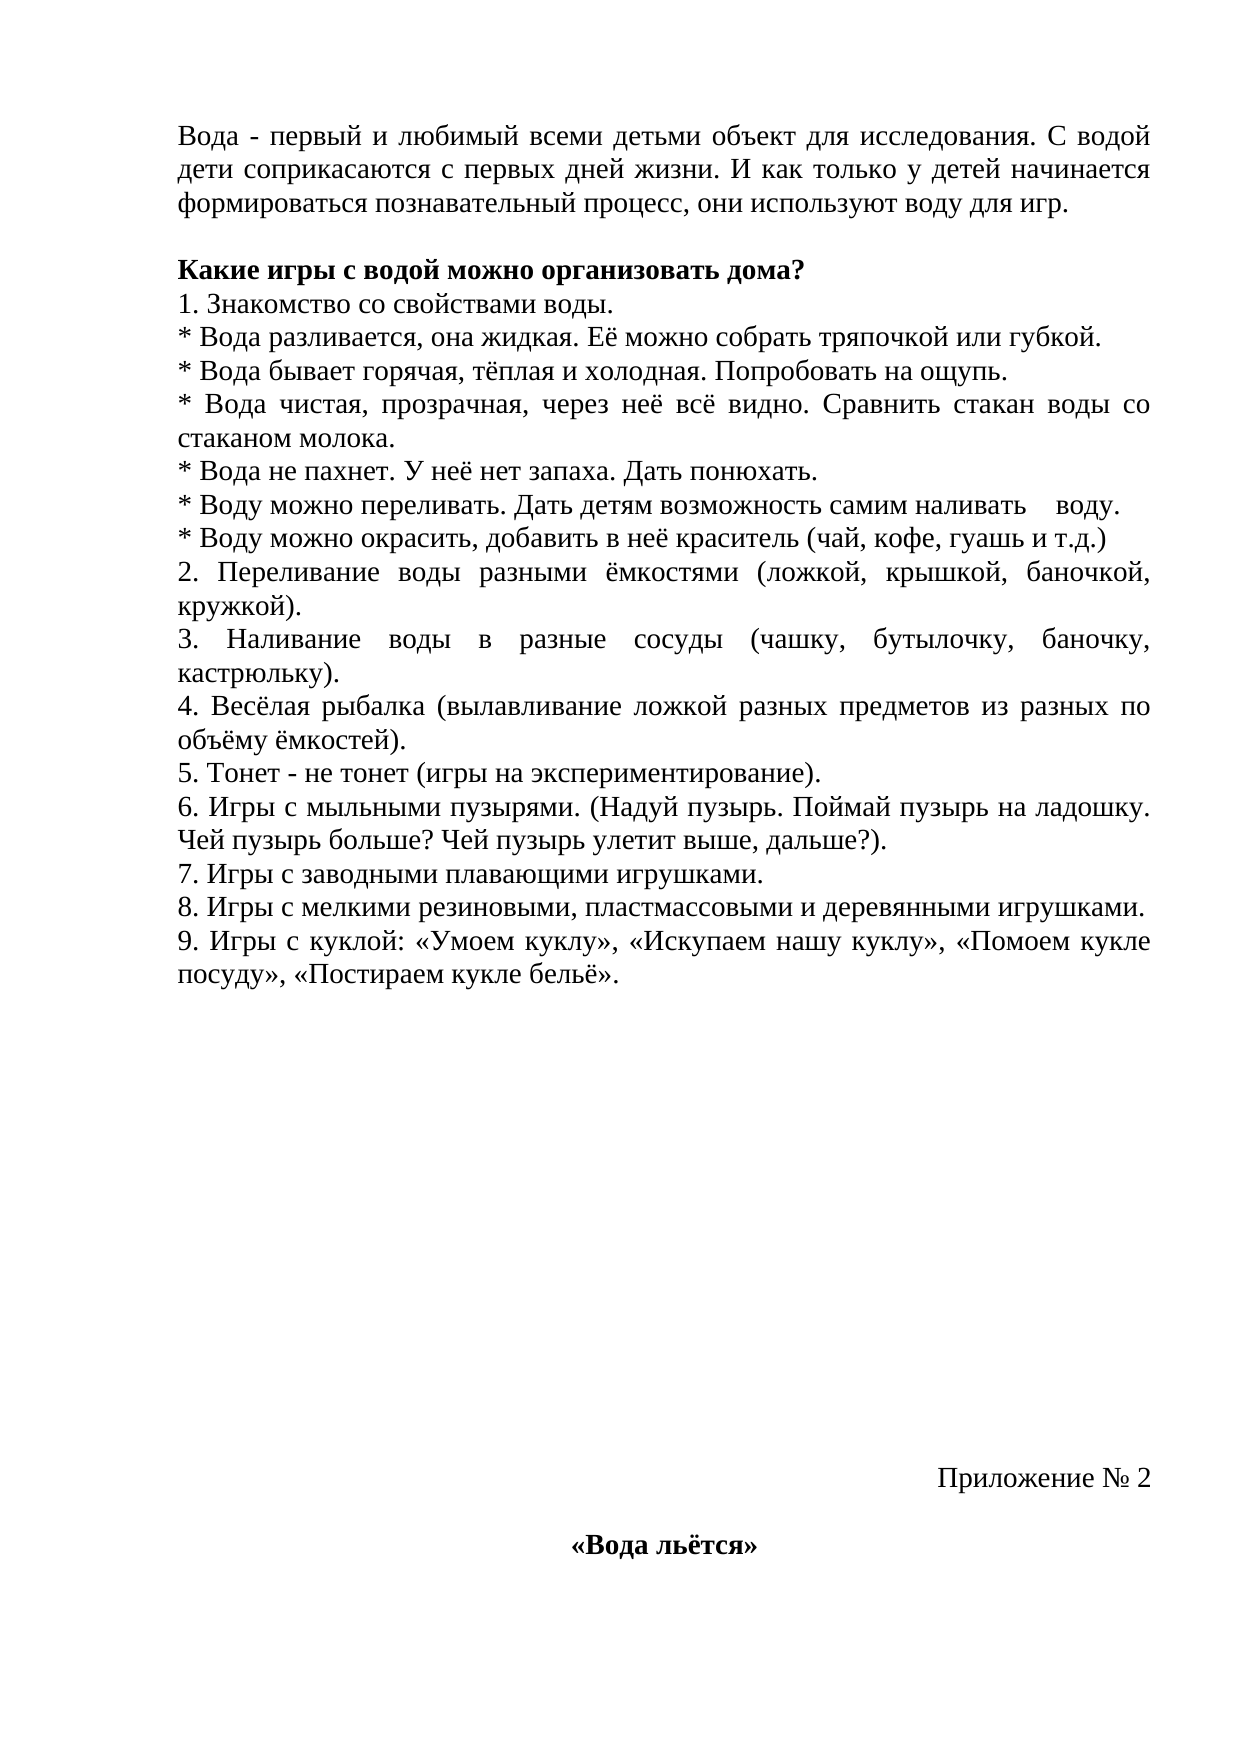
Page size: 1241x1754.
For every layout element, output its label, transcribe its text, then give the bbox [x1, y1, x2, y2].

text 6. Игры с мыльными пузырями. (Надуй пузырь. Поймай пузырь на ладошку. Чей пузырь больше? Чей пузырь улетит выше, дальше?). [177, 789, 1152, 856]
text 8. Игры с мелкими резиновыми, пластмассовыми и деревянными игрушками. [177, 889, 1152, 923]
text 7. Игры с заводными плавающими игрушками. [177, 856, 1152, 889]
text Приложение № 2 [177, 1460, 1152, 1493]
text 3. Наливание воды в разные сосуды (чашку, бутылочку, баночку, кастрюльку). [177, 621, 1152, 688]
text * Вода не пахнет. У неё нет запаха. Дать понюхать. [177, 453, 1152, 487]
text * Вода разливается, она жидкая. Её можно собрать тряпочкой или губкой. [177, 319, 1152, 353]
text Вода - первый и любимый всеми детьми объект для исследования. С водой дети соприкасаются с первых дней жизни. И как только у детей начинается формироваться познавательный процесс, они используют воду для игр. [177, 118, 1152, 219]
text 5. Тонет - не тонет (игры на экспериментирование). [177, 755, 1152, 789]
text 4. Весёлая рыбалка (вылавливание ложкой разных предметов из разных по объёму ёмкостей). [177, 688, 1152, 755]
text * Воду можно окрасить, добавить в неё краситель (чай, кофе, гуашь и т.д.) [177, 521, 1152, 554]
text * Вода чистая, прозрачная, через неё всё видно. Сравнить стакан воды со стаканом молока. [177, 386, 1152, 453]
text * Воду можно переливать. Дать детям возможность самим наливать воду. [177, 487, 1152, 521]
text * Вода бывает горячая, тёплая и холодная. Попробовать на ощупь. [177, 353, 1152, 386]
text 1. Знакомство со свойствами воды. [177, 286, 1152, 319]
text Какие игры с водой можно организовать дома? [177, 252, 1152, 286]
text 2. Переливание воды разными ёмкостями (ложкой, крышкой, баночкой, кружкой). [177, 554, 1152, 621]
text 9. Игры с куклой: «Умоем куклу», «Искупаем нашу куклу», «Помоем кукле посуду», «Постираем кукле бельё». [177, 923, 1152, 990]
text «Вода льётся» [177, 1527, 1152, 1560]
